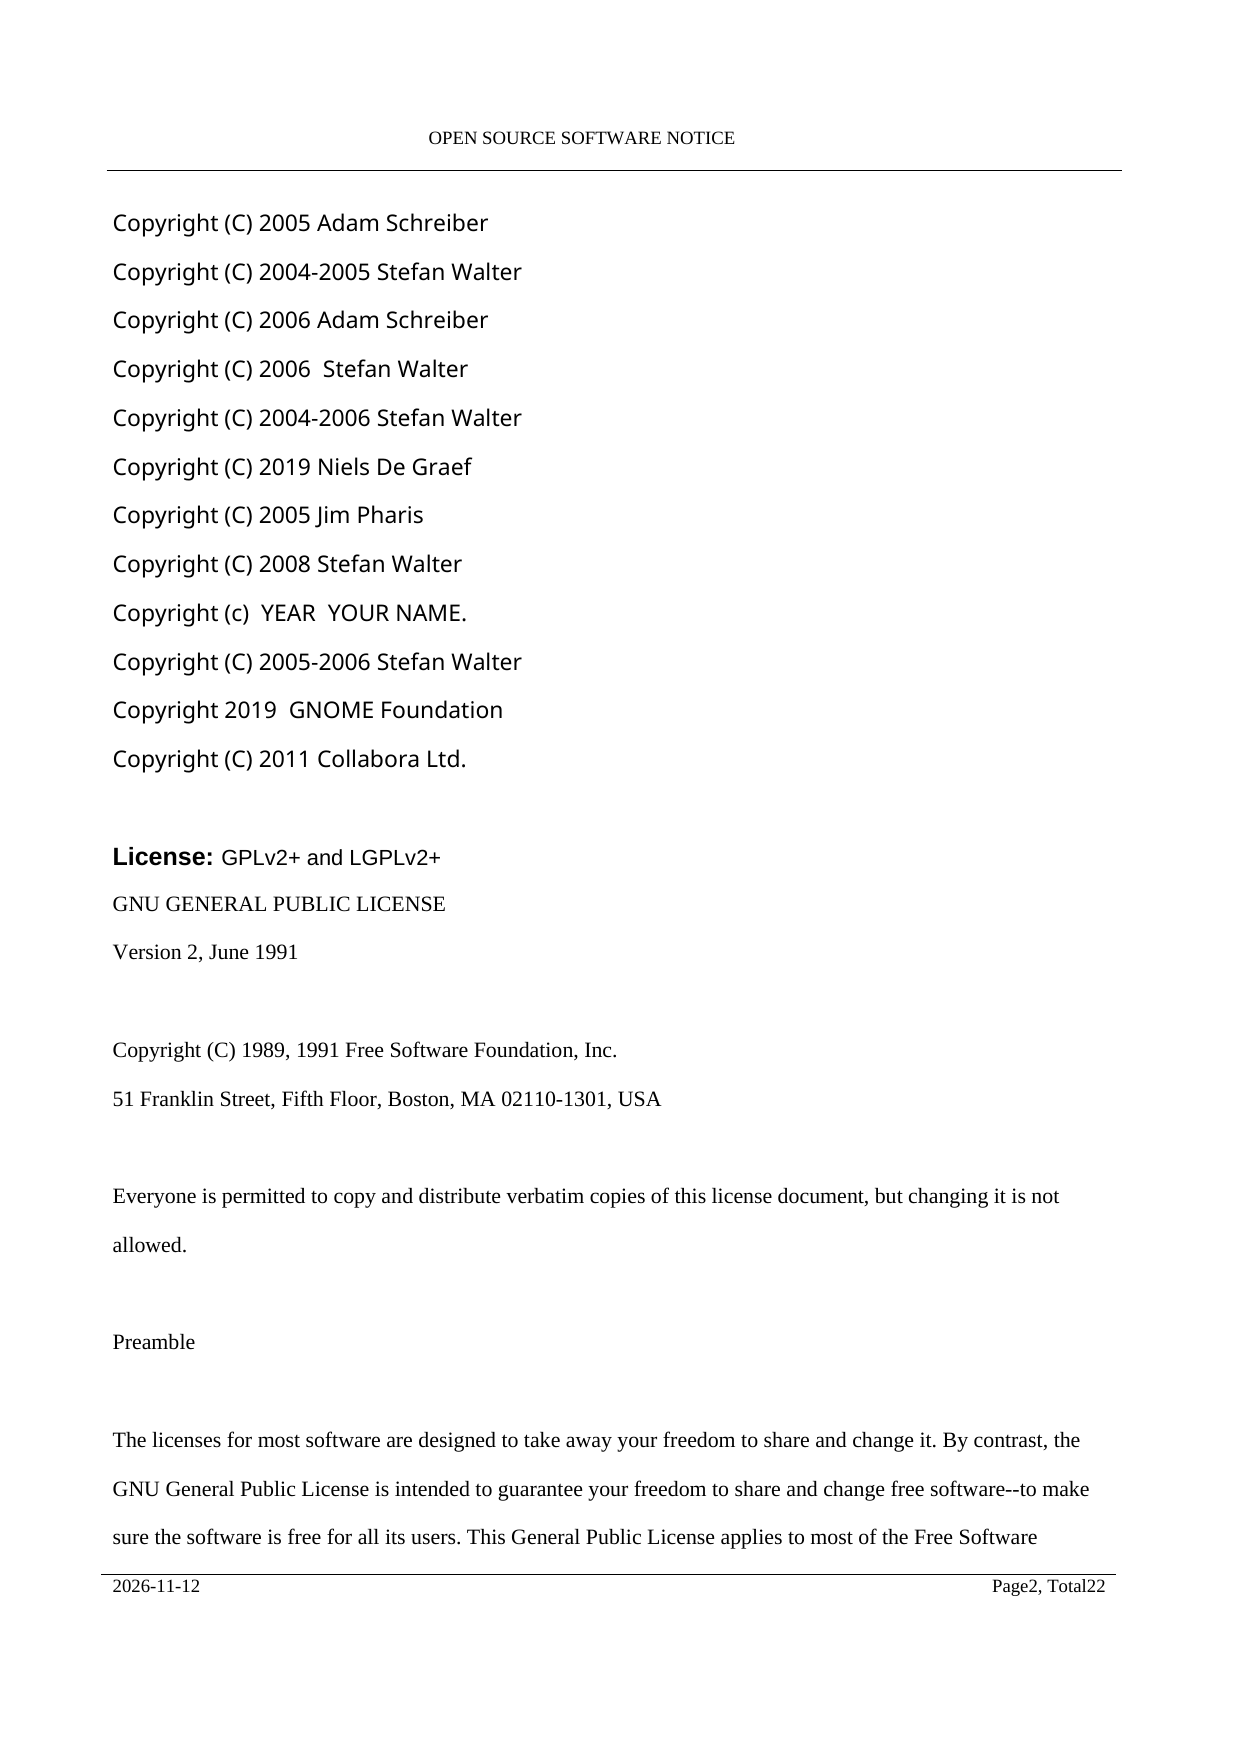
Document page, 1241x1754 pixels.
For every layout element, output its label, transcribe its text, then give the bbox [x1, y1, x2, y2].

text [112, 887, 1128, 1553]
text License: GPLv2+ and LGPLv2+ [112, 840, 1128, 873]
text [112, 206, 1128, 824]
